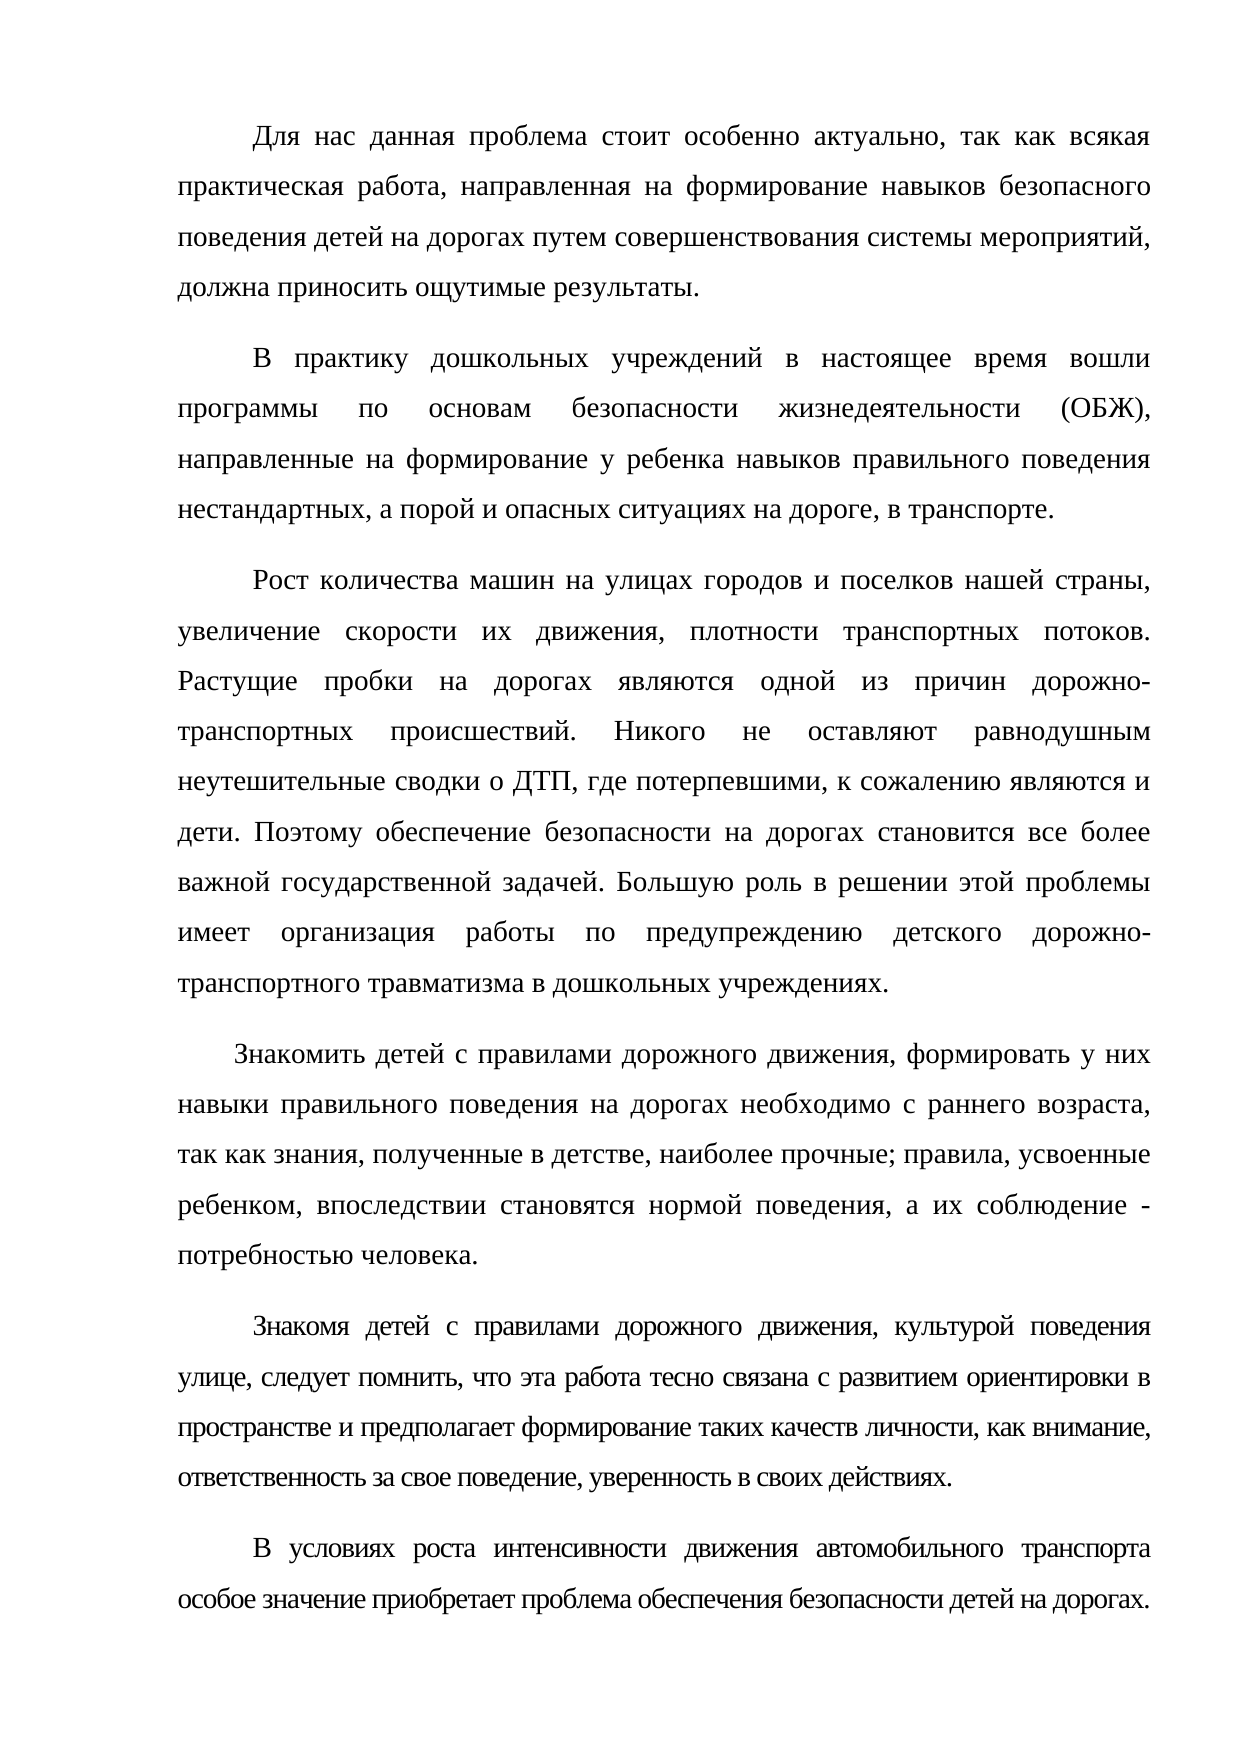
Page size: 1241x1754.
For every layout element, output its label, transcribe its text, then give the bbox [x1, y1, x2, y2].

text В практику дошкольных учреждений в настоящее время вошли программы по основам безопасности жизнедеятельности (ОБЖ), направленные на формирование у ребенка навыков правильного поведения нестандартных, а порой и опасных ситуациях на дороге, в транспорте. [177, 340, 1152, 525]
text Для нас данная проблема стоит особенно актуально, так как всякая практическая работа, направленная на формирование навыков безопасного поведения детей на дорогах путем совершенствования системы мероприятий, должна приносить ощутимые результаты. [177, 118, 1152, 303]
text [177, 1530, 1152, 1614]
text Рост количества машин на улицах городов и поселков нашей страны, увеличение скорости их движения, плотности транспортных потоков. Растущие пробки на дорогах являются одной из причин дорожно-транспортных происшествий. Никого не оставляют равнодушным неутешительные сводки о ДТП, где потерпевшими, к сожалению являются и дети. Поэтому обеспечение безопасности на дорогах становится все более важной государственной задачей. Большую роль в решении этой проблемы имеет организация работы по предупреждению детского дорожно- транспортного травматизма в дошкольных учреждениях. [177, 562, 1152, 998]
text Знакомя детей с правилами дорожного движения, культурой поведения улице, следует помнить, что эта работа тесно связана с развитием ориентировки в пространстве и предполагает формирование таких качеств личности, как внимание, ответственность за свое поведение, уверенность в своих действиях. [177, 1308, 1152, 1493]
text Знакомить детей с правилами дорожного движения, формировать у них навыки правильного поведения на дорогах необходимо с раннего возраста, так как знания, полученные в детстве, наиболее прочные; правила, усвоенные ребенком, впоследствии становятся нормой поведения, а их соблюдение - потребностью человека. [177, 1036, 1152, 1271]
